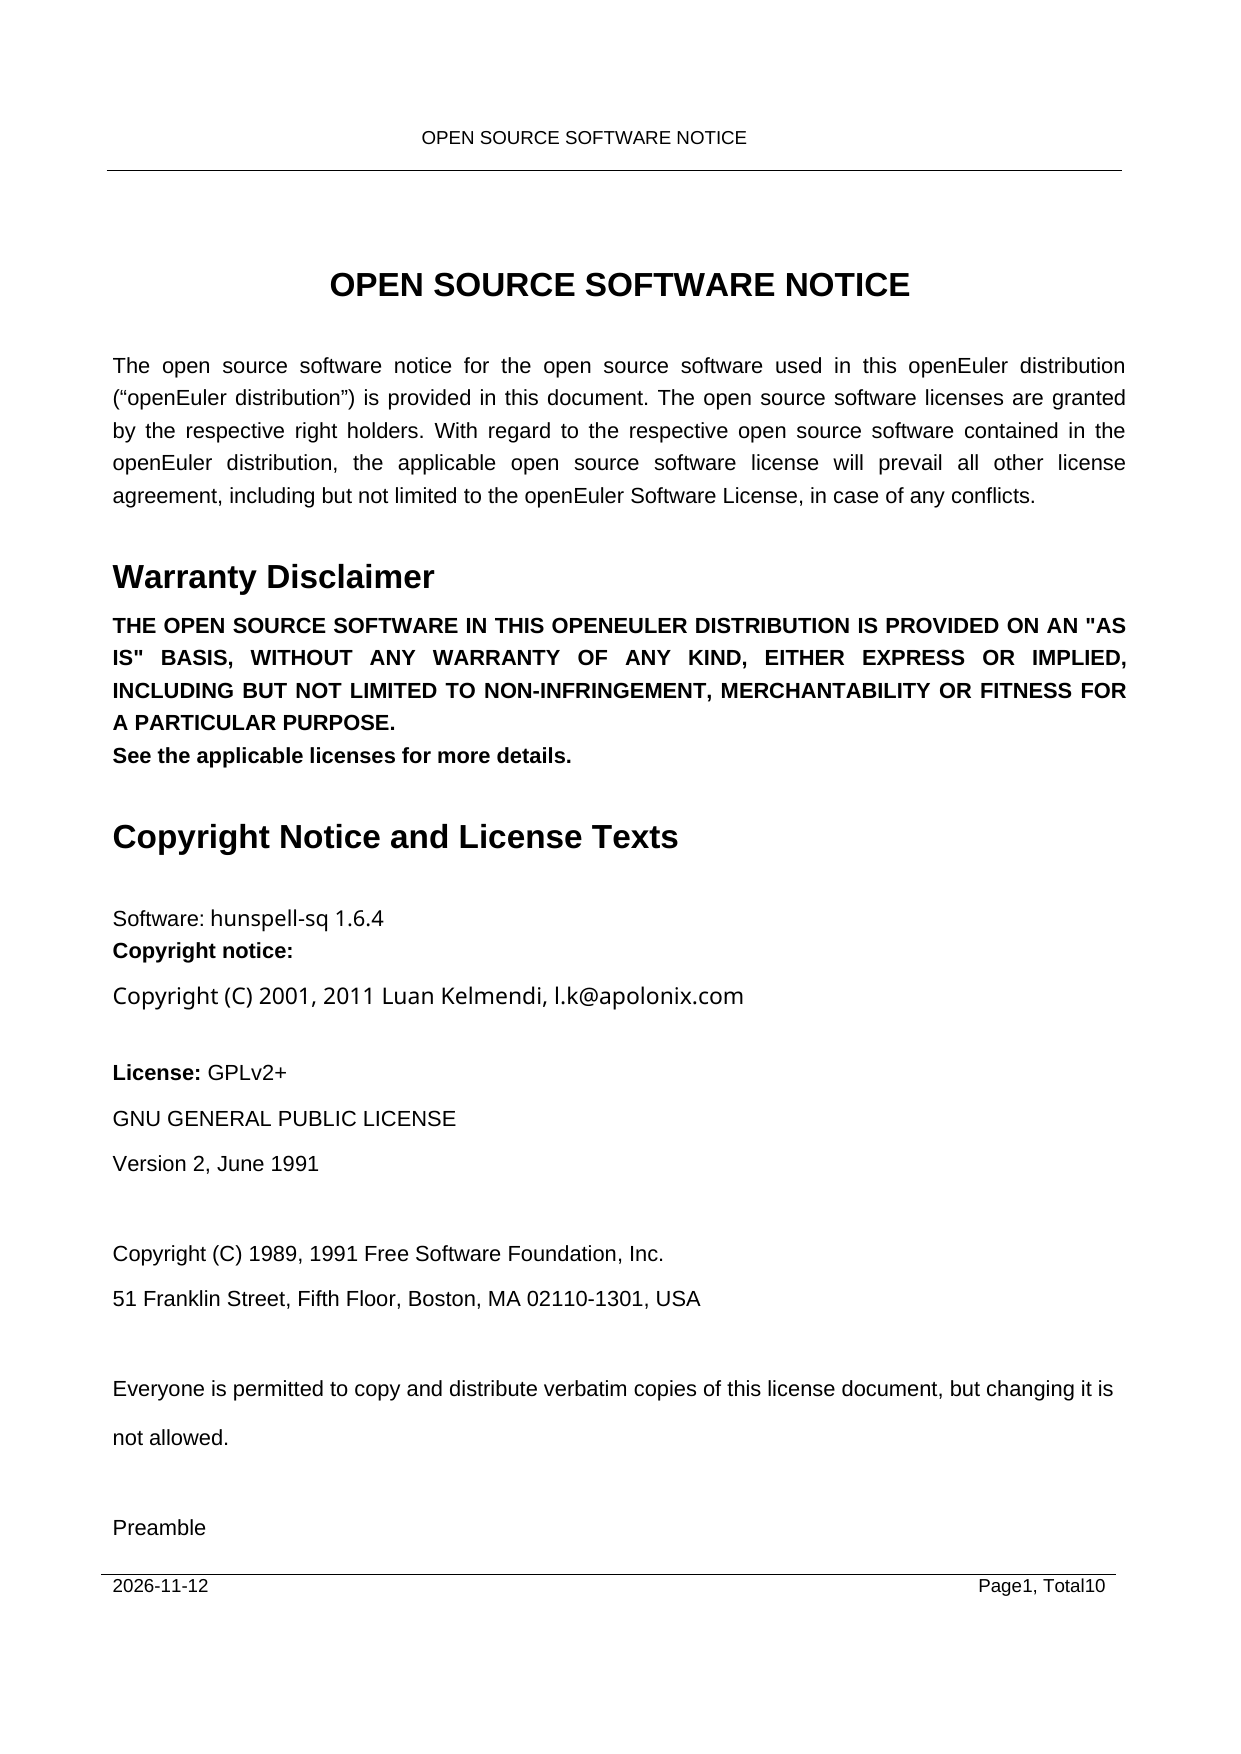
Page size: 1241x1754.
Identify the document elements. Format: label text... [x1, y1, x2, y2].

text Version 2, June 1991 [112, 1147, 1128, 1179]
text THE OPEN SOURCE SOFTWARE IN THIS OPENEULER DISTRIBUTION IS PROVIDED ON AN "AS IS" BASIS, WITHOUT ANY WARRANTY OF ANY KIND, EITHER EXPRESS OR IMPLIED, INCLUDING BUT NOT LIMITED TO NON-INFRINGEMENT, MERCHANTABILITY OR FITNESS FOR A PARTICULAR PURPOSE. See the applicable licenses for more details. [112, 609, 1128, 771]
text GNU GENERAL PUBLIC LICENSE [112, 1102, 1128, 1134]
text Copyright notice: [112, 934, 1128, 966]
text Copyright (C) 2001, 2011 Luan Kelmendi, l.k@apolonix.com [112, 979, 1128, 1012]
text The open source software notice for the open source software used in this openEuler distribution (“openEuler distribution”) is provided in this document. The open source software licenses are granted by the respective right holders. With regard to the respective open source software contained in the openEuler distribution, the applicable open source software license will prevail all other license agreement, including but not limited to the openEuler Software License, in case of any conflicts. [112, 349, 1128, 511]
text Preamble [112, 1511, 1128, 1544]
text Software: hunspell-sq 1.6.4 [112, 901, 1128, 934]
text OPEN SOURCE SOFTWARE NOTICE [112, 251, 1128, 316]
text Warranty Disclaimer [112, 544, 1128, 609]
text Copyright (C) 1989, 1991 Free Software Foundation, Inc. [112, 1237, 1128, 1269]
text License: GPLv2+ [112, 1057, 1128, 1089]
text 51 Franklin Street, Fifth Floor, Boston, MA 02110-1301, USA [112, 1282, 1128, 1315]
text Everyone is permitted to copy and distribute verbatim copies of this license document, but changing it is not allowed. [112, 1372, 1128, 1454]
text Copyright Notice and License Texts [112, 804, 1128, 869]
